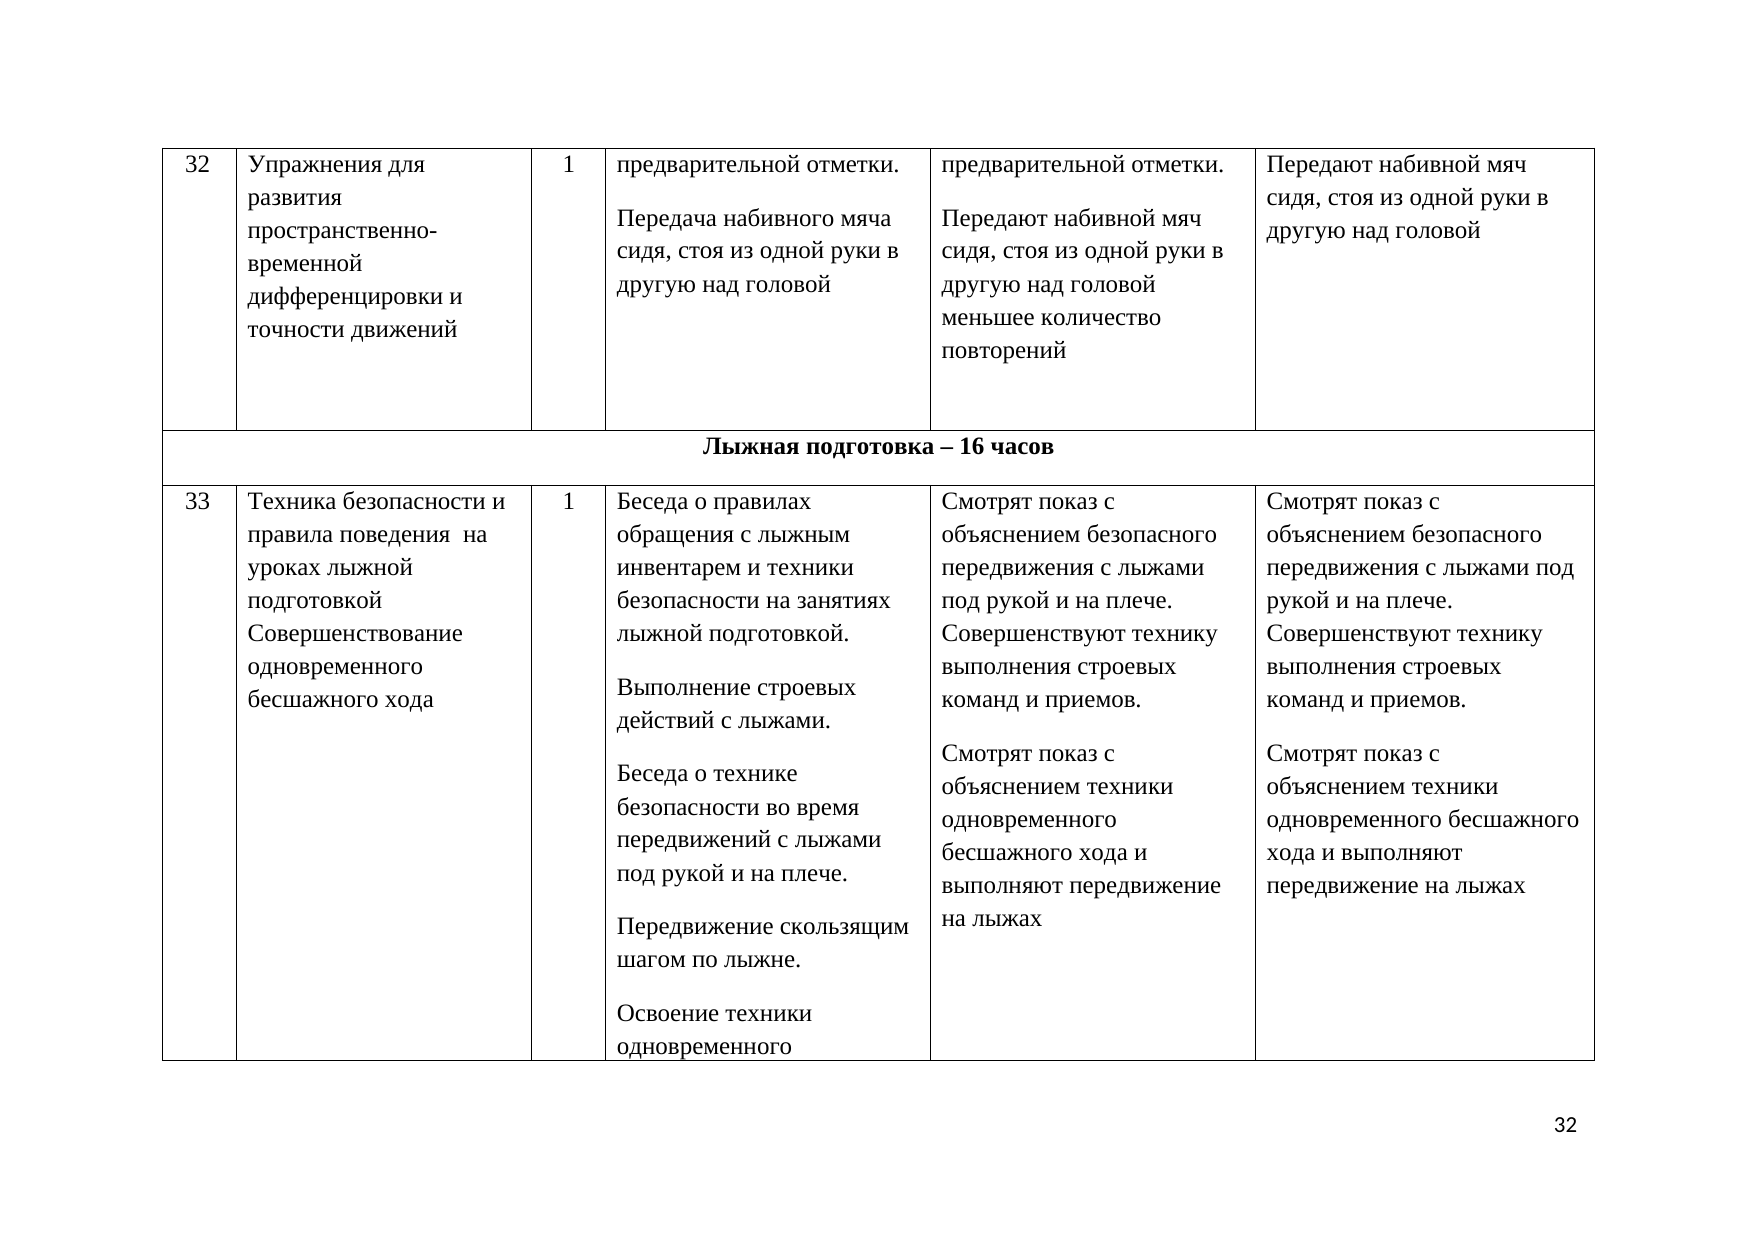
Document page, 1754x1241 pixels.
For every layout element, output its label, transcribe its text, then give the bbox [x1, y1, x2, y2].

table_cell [237, 486, 531, 1060]
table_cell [606, 486, 930, 1060]
table_cell Лыжная подготовка – 16 часов [163, 431, 1594, 485]
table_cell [237, 149, 531, 430]
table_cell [931, 486, 1255, 1060]
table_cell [931, 149, 1255, 430]
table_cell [1256, 486, 1594, 1060]
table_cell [606, 149, 930, 430]
table_cell 33 [163, 486, 236, 1060]
table_cell 32 [163, 149, 236, 430]
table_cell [1256, 149, 1594, 430]
table_cell 1 [532, 486, 605, 1060]
table_cell 1 [532, 149, 605, 430]
